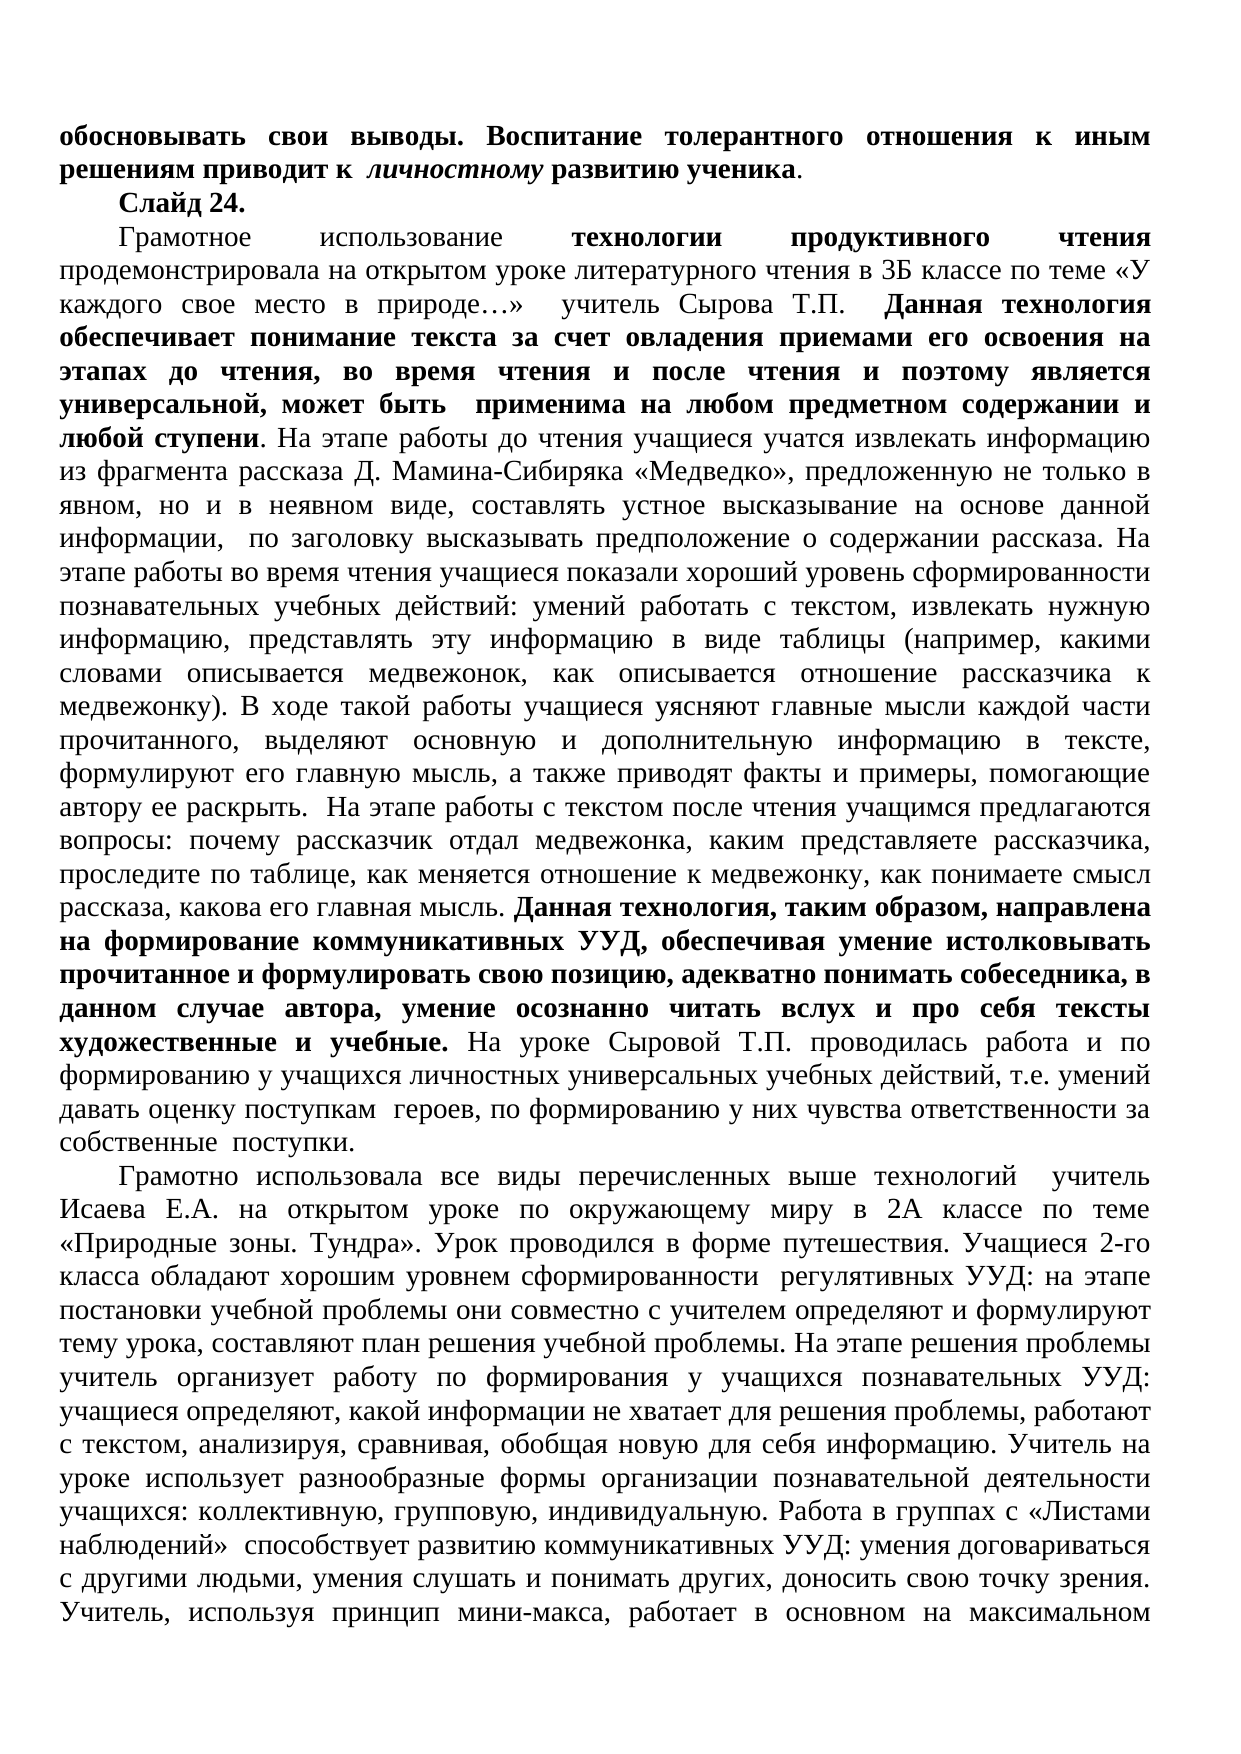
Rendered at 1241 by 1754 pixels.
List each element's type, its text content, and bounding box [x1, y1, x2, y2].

text Грамотное использование технологии продуктивного чтения продемонстрировала на открытом уроке литературного чтения в 3Б классе по теме «У каждого свое место в природе…» учитель Сырова Т.П. Данная технология обеспечивает понимание текста за счет овладения приемами его освоения на этапах до чтения, во время чтения и после чтения и поэтому является универсальной, может быть применима на любом предметном содержании и любой ступени. На этапе работы до чтения учащиеся учатся извлекать информацию из фрагмента рассказа Д. Мамина-Сибиряка «Медведко», предложенную не только в явном, но и в неявном виде, составлять устное высказывание на основе данной информации, по заголовку высказывать предположение о содержании рассказа. На этапе работы во время чтения учащиеся показали хороший уровень сформированности познавательных учебных действий: умений работать с текстом, извлекать нужную информацию, представлять эту информацию в виде таблицы (например, какими словами описывается медвежонок, как описывается отношение рассказчика к медвежонку). В ходе такой работы учащиеся уясняют главные мысли каждой части прочитанного, выделяют основную и дополнительную информацию в тексте, формулируют его главную мысль, а также приводят факты и примеры, помогающие автору ее раскрыть. На этапе работы с текстом после чтения учащимся предлагаются вопросы: почему рассказчик отдал медвежонка, каким представляете рассказчика, проследите по таблице, как меняется отношение к медвежонку, как понимаете смысл рассказа, какова его главная мысль. Данная технология, таким образом, направлена на формирование коммуникативных УУД, обеспечивая умение истолковывать прочитанное и формулировать свою позицию, адекватно понимать собеседника, в данном случае автора, умение осознанно читать вслух и про себя тексты художественные и учебные. На уроке Сыровой Т.П. проводилась работа и по формированию у учащихся личностных универсальных учебных действий, т.е. умений давать оценку поступкам героев, по формированию у них чувства ответственности за собственные поступки. [59, 219, 1152, 1158]
text Слайд 24. [59, 185, 1152, 219]
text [59, 118, 1152, 185]
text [59, 1158, 1152, 1627]
